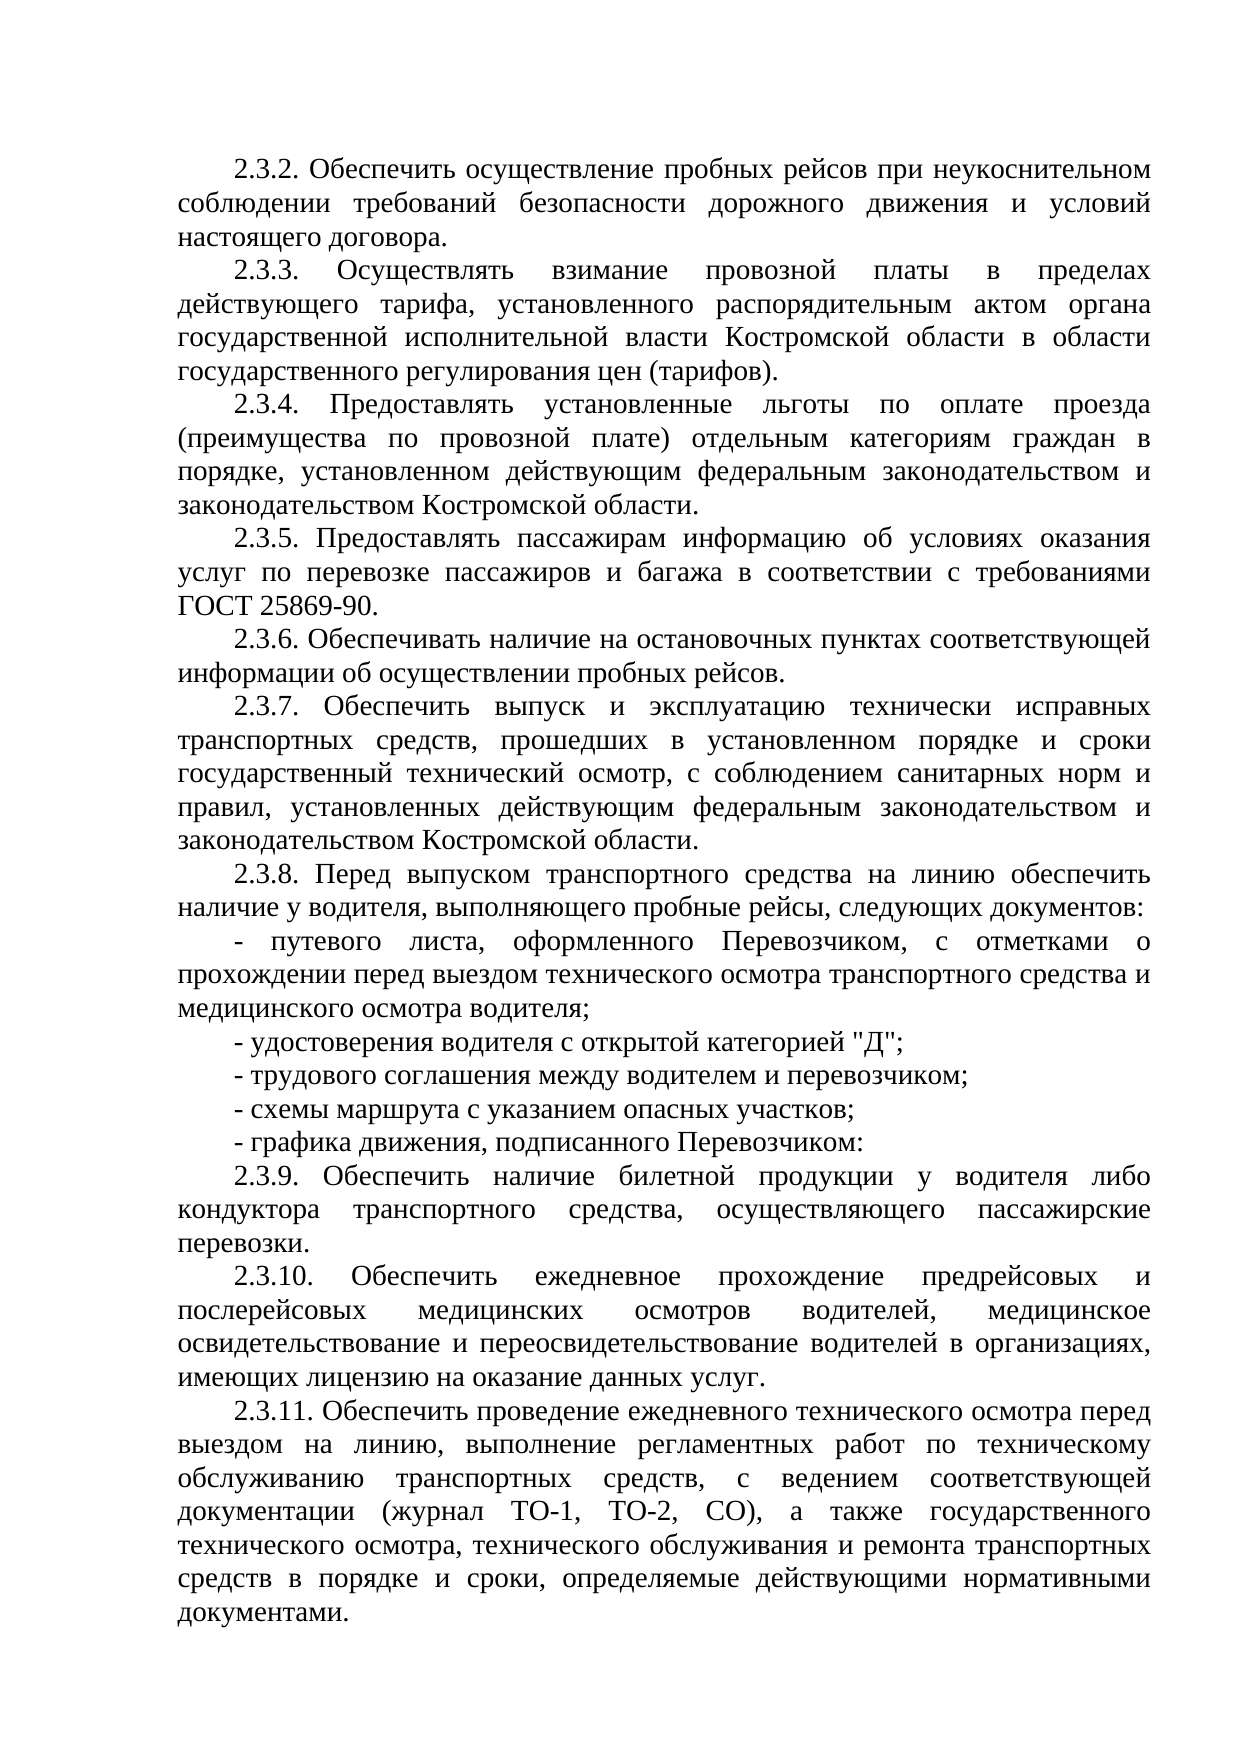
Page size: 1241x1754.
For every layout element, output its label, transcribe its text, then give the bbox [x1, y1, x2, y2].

text 2.3.7. Обеспечить выпуск и эксплуатацию технически исправных транспортных средств, прошедших в установленном порядке и сроки государственный технический осмотр, с соблюдением санитарных норм и правил, установленных действующим федеральным законодательством и законодательством Костромской области. [177, 688, 1152, 856]
text - трудового соглашения между водителем и перевозчиком; [177, 1057, 1152, 1091]
text 2.3.9. Обеспечить наличие билетной продукции у водителя либо кондуктора транспортного средства, осуществляющего пассажирские перевозки. [177, 1158, 1152, 1258]
text - схемы маршрута с указанием опасных участков; [177, 1091, 1152, 1124]
text 2.3.5. Предоставлять пассажирам информацию об условиях оказания услуг по перевозке пассажиров и багажа в соответствии с требованиями ГОСТ 25869-90. [177, 521, 1152, 621]
text - путевого листа, оформленного Перевозчиком, с отметками о прохождении перед выездом технического осмотра транспортного средства и медицинского осмотра водителя; [177, 923, 1152, 1024]
text - удостоверения водителя с открытой категорией "Д"; [177, 1024, 1152, 1057]
text 2.3.8. Перед выпуском транспортного средства на линию обеспечить наличие у водителя, выполняющего пробные рейсы, следующих документов: [177, 856, 1152, 923]
text 2.3.3. Осуществлять взимание провозной платы в пределах действующего тарифа, установленного распорядительным актом органа государственной исполнительной власти Костромской области в области государственного регулирования цен (тарифов). [177, 252, 1152, 386]
text 2.3.2. Обеспечить осуществление пробных рейсов при неукоснительном соблюдении требований безопасности дорожного движения и условий настоящего договора. [177, 152, 1152, 252]
text 2.3.6. Обеспечивать наличие на остановочных пунктах соответствующей информации об осуществлении пробных рейсов. [177, 621, 1152, 688]
text 2.3.10. Обеспечить ежедневное прохождение предрейсовых и послерейсовых медицинских осмотров водителей, медицинское освидетельствование и переосвидетельствование водителей в организациях, имеющих лицензию на оказание данных услуг. [177, 1258, 1152, 1393]
text - графика движения, подписанного Перевозчиком: [177, 1124, 1152, 1158]
text 2.3.11. Обеспечить проведение ежедневного технического осмотра перед выездом на линию, выполнение регламентных работ по техническому обслуживанию транспортных средств, с ведением соответствующей документации (журнал ТО-1, ТО-2, СО), а также государственного технического осмотра, технического обслуживания и ремонта транспортных средств в порядке и сроки, определяемые действующими нормативными документами. [177, 1393, 1152, 1627]
text 2.3.4. Предоставлять установленные льготы по оплате проезда (преимущества по провозной плате) отдельным категориям граждан в порядке, установленном действующим федеральным законодательством и законодательством Костромской области. [177, 386, 1152, 521]
